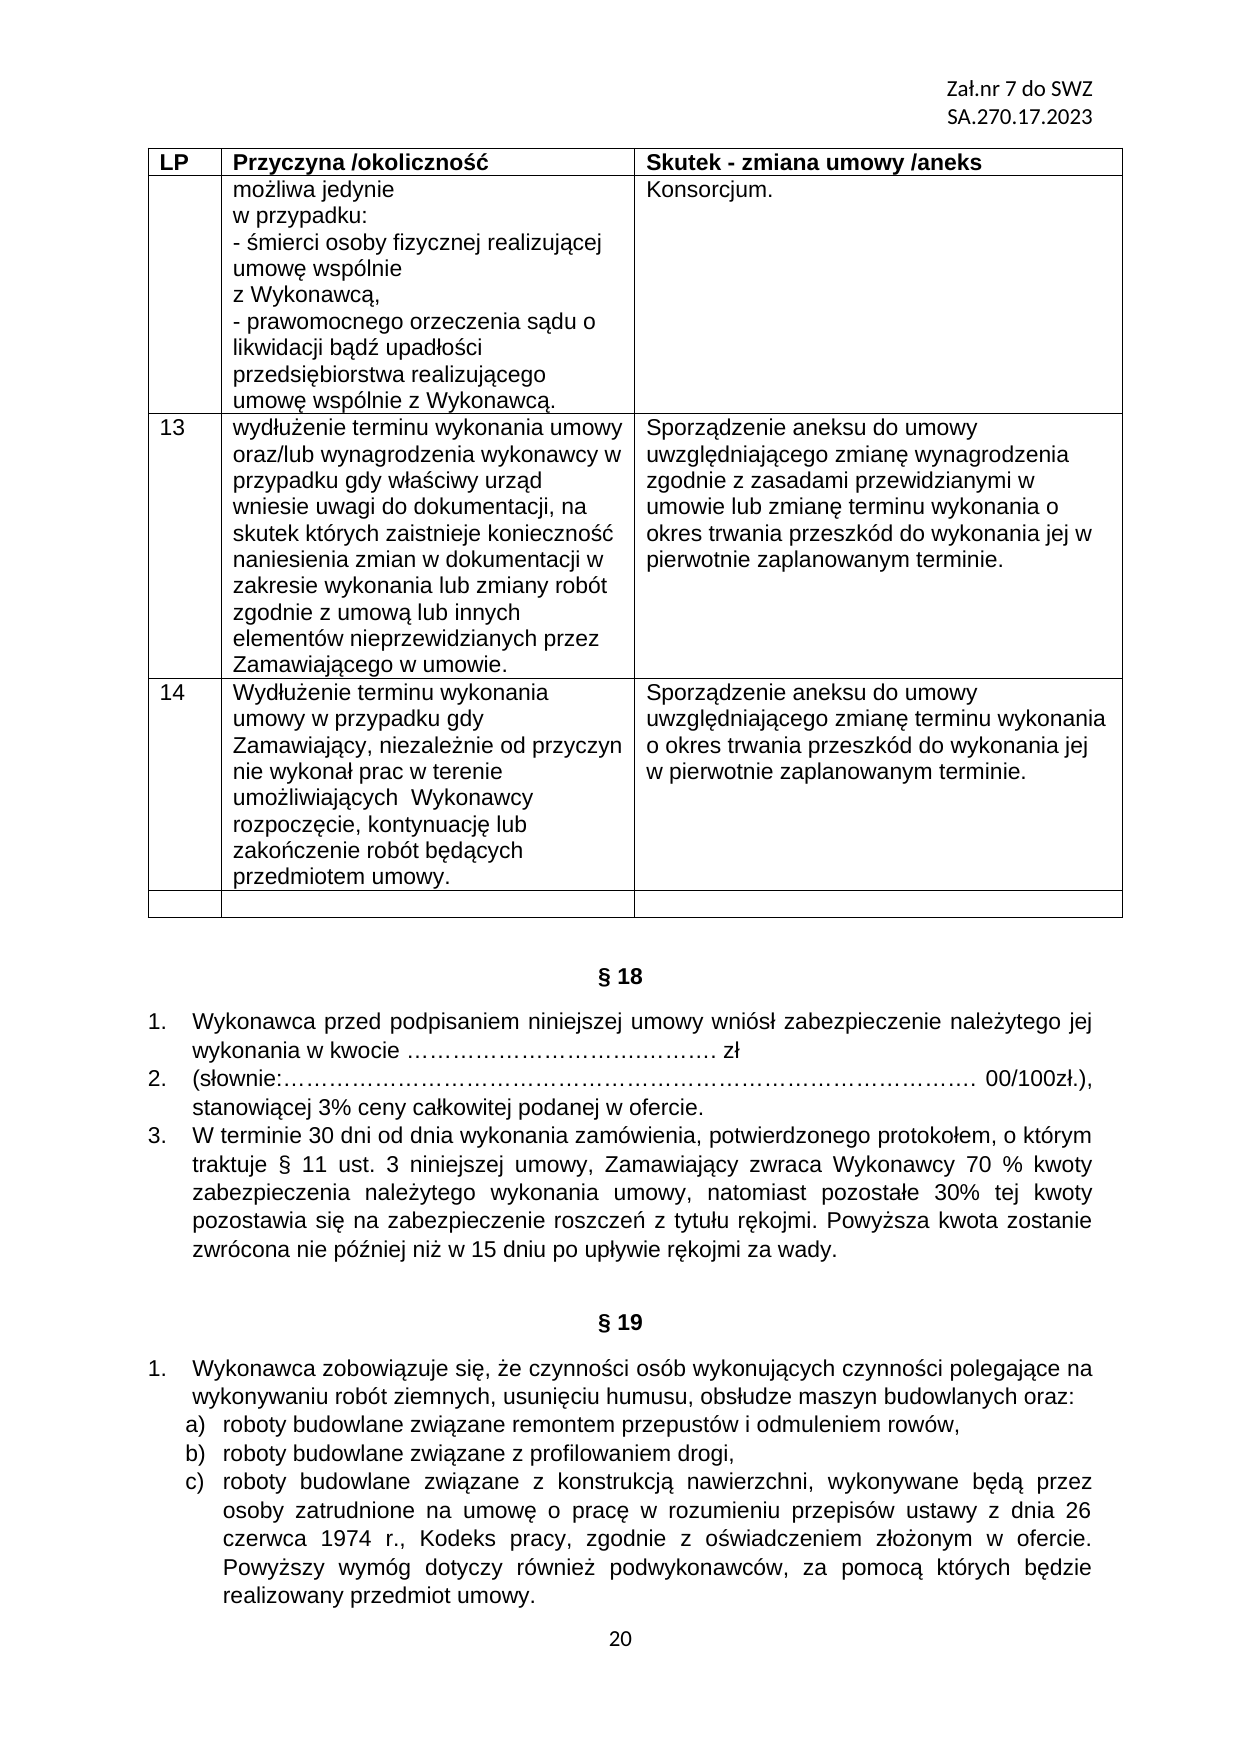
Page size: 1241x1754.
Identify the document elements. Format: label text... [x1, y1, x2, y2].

list Wykonawca przed podpisaniem niniejszej umowy wniósł zabezpieczenie należytego jej wykonania w kwocie ………………………….………. zł [148, 1008, 1093, 1063]
table_cell [149, 891, 221, 917]
table_cell 13 [149, 414, 221, 678]
list Wykonawca zobowiązuje się, że czynności osób wykonujących czynności polegające na wykonywaniu robót ziemnych, usunięciu humusu, obsłudze maszyn budowlanych oraz: [148, 1354, 1093, 1409]
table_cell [635, 176, 1122, 413]
list roboty budowlane związane remontem przepustów i odmuleniem rowów, [185, 1411, 1093, 1438]
list roboty budowlane związane z profilowaniem drogi, [185, 1440, 1093, 1466]
table_cell 12 [149, 176, 221, 413]
table_cell 14 [149, 679, 221, 890]
table_cell wydłużenie terminu wykonania umowy oraz/lub wynagrodzenia wykonawcy w przypadku gdy właściwy urząd wniesie uwagi do dokumentacji, na skutek których zaistnieje konieczność naniesienia zmian w dokumentacji w zakresie wykonania lub zmiany robót zgodnie z umową lub innych elementów nieprzewidzianych przez Zamawiającego w umowie. [222, 414, 634, 678]
text § 19 [148, 1309, 1093, 1336]
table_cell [222, 176, 634, 413]
table_header Skutek - zmiana umowy /aneks [635, 149, 1122, 175]
list roboty budowlane związane z konstrukcją nawierzchni, wykonywane będą przez osoby zatrudnione na umowę o pracę w rozumieniu przepisów ustawy z dnia 26 czerwca 1974 r., Kodeks pracy, zgodnie z oświadczeniem złożonym w ofercie. Powyższy wymóg dotyczy również podwykonawców, za pomocą których będzie realizowany przedmiot umowy. [185, 1468, 1093, 1608]
table_cell Wydłużenie terminu wykonania umowy w przypadku gdy Zamawiający, niezależnie od przyczyn nie wykonał prac w terenie umożliwiających Wykonawcy rozpoczęcie, kontynuację lub zakończenie robót będących przedmiotem umowy. [222, 679, 634, 890]
table_cell [222, 891, 634, 917]
list (słownie:………………………………………………………………………………. 00/100zł.), stanowiącej 3% ceny całkowitej podanej w ofercie. [148, 1065, 1093, 1120]
table_header LP [149, 149, 221, 175]
table_cell [635, 891, 1122, 917]
table_cell Sporządzenie aneksu do umowy uwzględniającego zmianę terminu wykonania o okres trwania przeszkód do wykonania jej w pierwotnie zaplanowanym terminie. [635, 679, 1122, 890]
list W terminie 30 dni od dnia wykonania zamówienia, potwierdzonego protokołem, o którym traktuje § 11 ust. 3 niniejszej umowy, Zamawiający zwraca Wykonawcy 70 % kwoty zabezpieczenia należytego wykonania umowy, natomiast pozostałe 30% tej kwoty pozostawia się na zabezpieczenie roszczeń z tytułu rękojmi. Powyższa kwota zostanie zwrócona nie później niż w 15 dniu po upływie rękojmi za wady. [148, 1122, 1093, 1262]
text § 18 [148, 963, 1093, 989]
table_header Przyczyna /okoliczność [222, 149, 634, 175]
table_cell Sporządzenie aneksu do umowy uwzględniającego zmianę wynagrodzenia zgodnie z zasadami przewidzianymi w umowie lub zmianę terminu wykonania o okres trwania przeszkód do wykonania jej w pierwotnie zaplanowanym terminie. [635, 414, 1122, 678]
